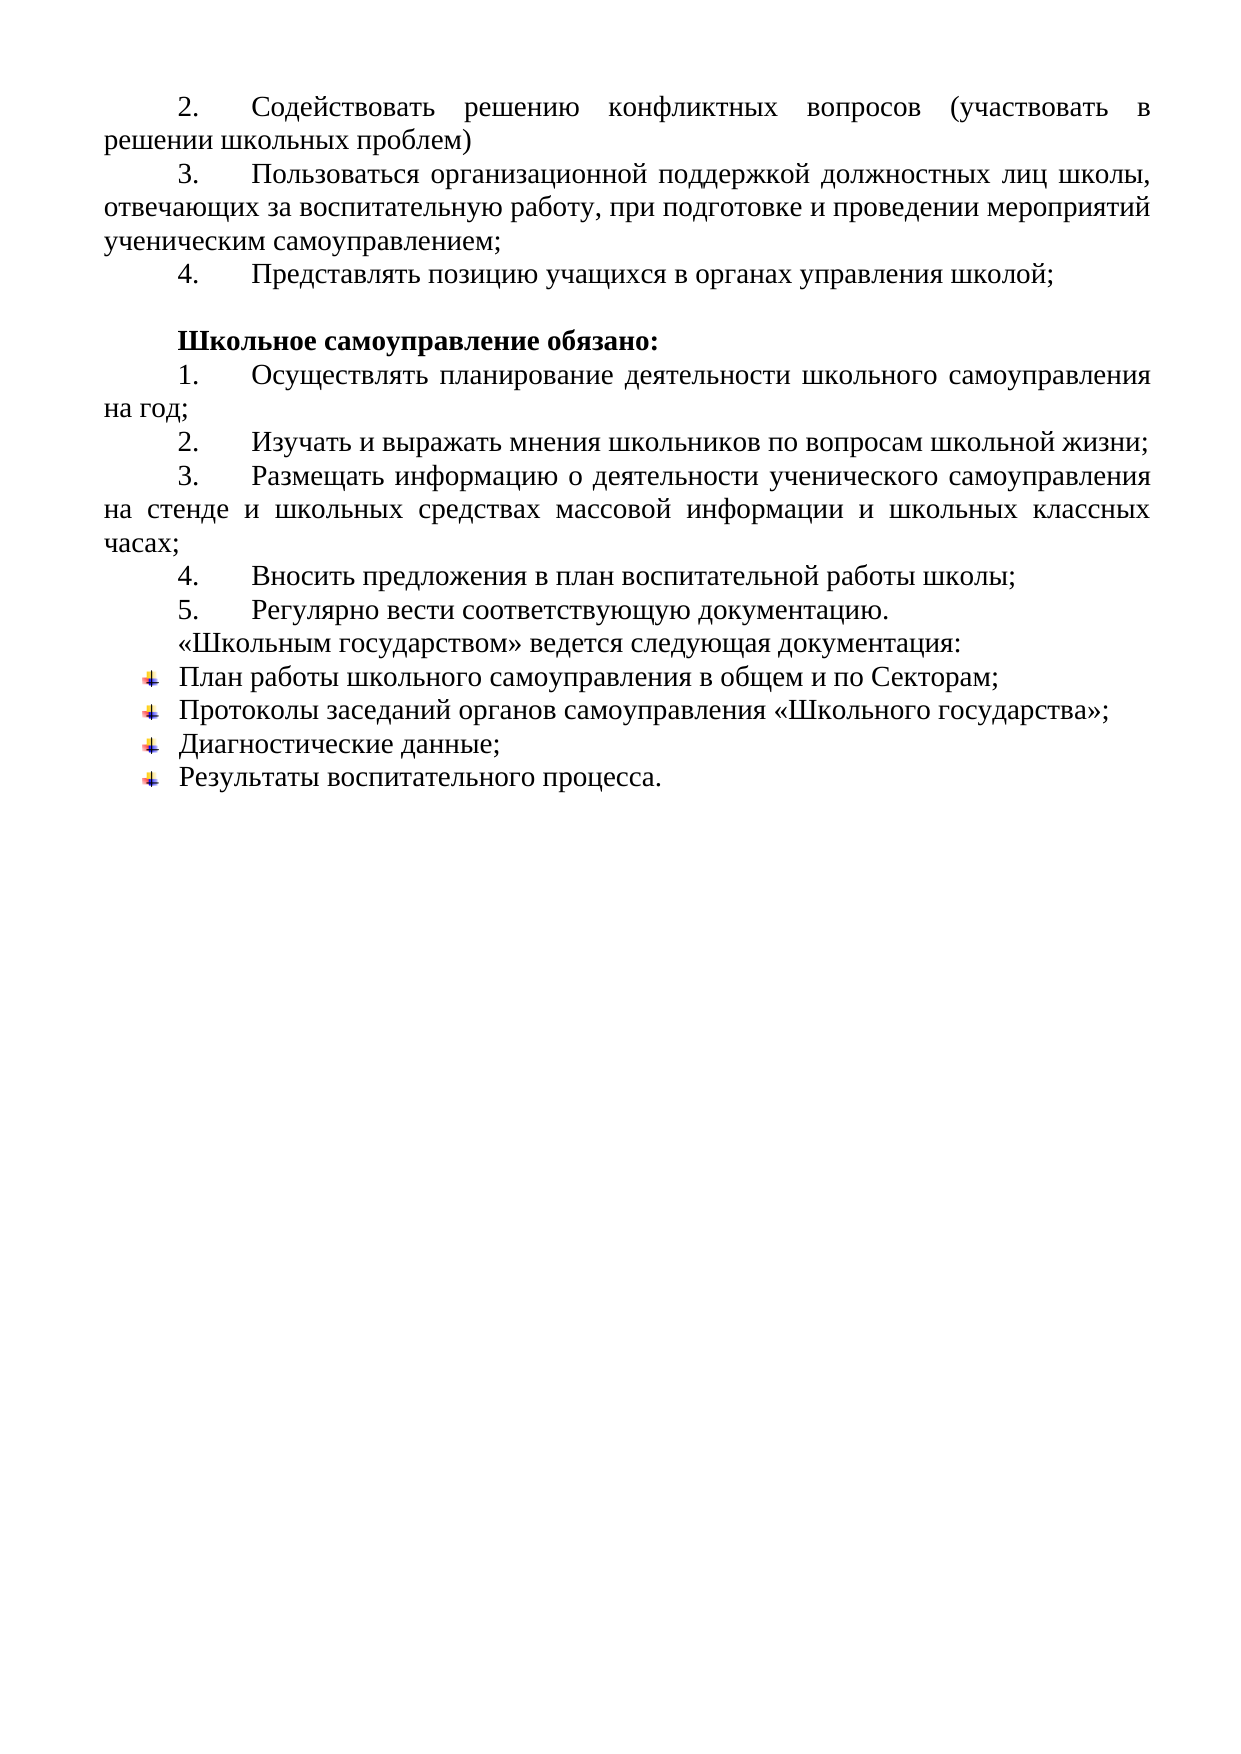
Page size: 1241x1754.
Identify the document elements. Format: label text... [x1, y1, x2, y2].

picture [142, 703, 159, 720]
list Изучать и выражать мнения школьников по вопросам школьной жизни; [103, 424, 1152, 458]
list Содействовать решению конфликтных вопросов (участвовать в решении школьных проблем) [103, 89, 1152, 156]
picture [142, 736, 159, 754]
list Диагностические данные; [141, 726, 1152, 759]
list Регулярно вести соответствующую документацию. [103, 592, 1152, 625]
list Результаты воспитательного процесса. [141, 759, 1152, 793]
list Вносить предложения в план воспитательной работы школы; [103, 558, 1152, 592]
list Осуществлять планирование деятельности школьного самоуправления на год; [103, 357, 1152, 424]
picture [142, 669, 159, 687]
text «Школьным государством» ведется следующая документация: [103, 625, 1152, 659]
list Протоколы заседаний органов самоуправления «Школьного государства»; [141, 692, 1152, 726]
list Размещать информацию о деятельности ученического самоуправления на стенде и школьных средствах массовой информации и школьных классных часах; [103, 458, 1152, 558]
text Школьное самоуправление обязано: [103, 323, 1152, 357]
list Представлять позицию учащихся в органах управления школой; [103, 256, 1152, 290]
list Пользоваться организационной поддержкой должностных лиц школы, отвечающих за воспитательную работу, при подготовке и проведении мероприятий ученическим самоуправлением; [103, 156, 1152, 256]
list План работы школьного самоуправления в общем и по Секторам; [141, 659, 1152, 692]
picture [142, 770, 159, 787]
